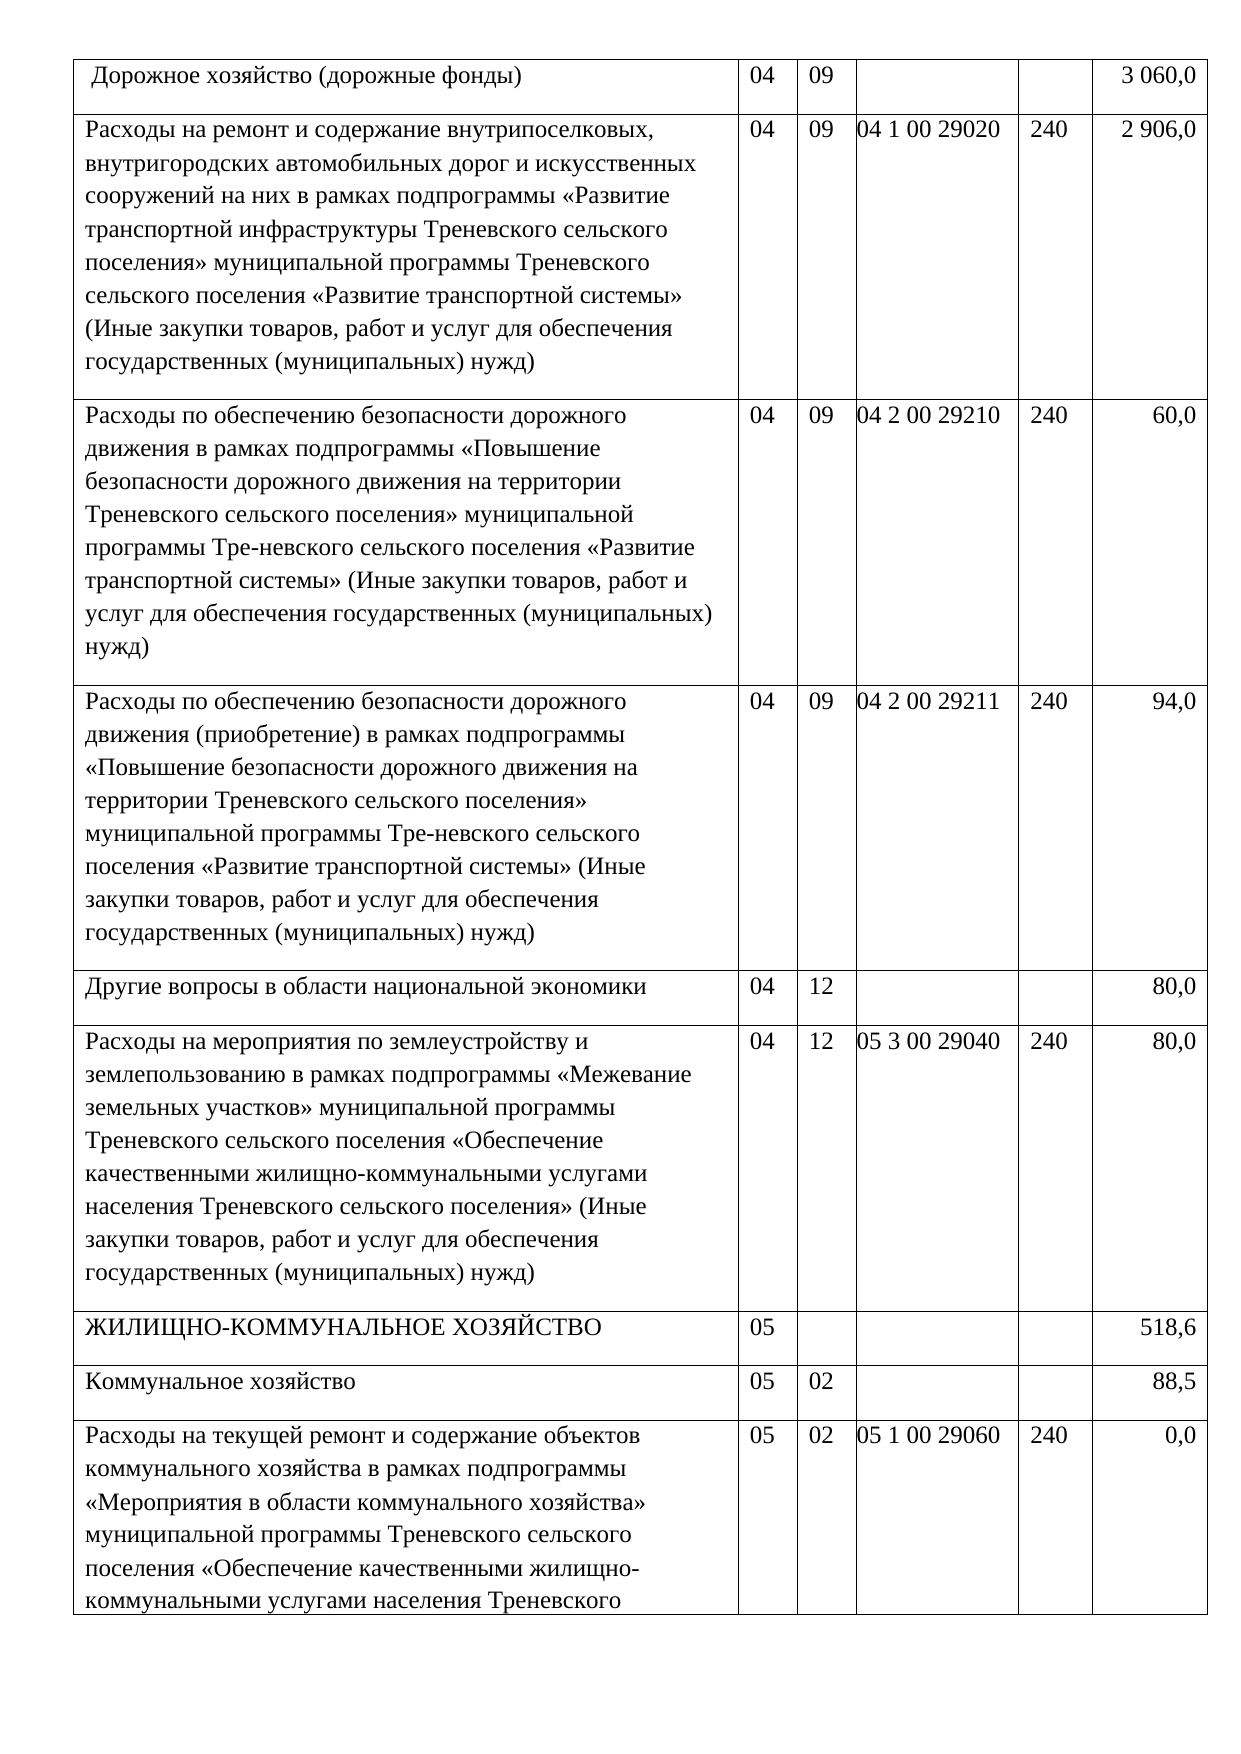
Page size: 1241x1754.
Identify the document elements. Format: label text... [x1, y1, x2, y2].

table_cell 09 [798, 686, 856, 970]
table_cell [1019, 1312, 1092, 1365]
table_cell [1019, 971, 1092, 1025]
table_cell 04 [739, 60, 797, 113]
table_cell 60,0 [1093, 400, 1207, 685]
table_cell Другие вопросы в области национальной экономики [74, 971, 738, 1025]
table_cell 3 060,0 [1093, 60, 1207, 113]
table_cell 94,0 [1093, 686, 1207, 970]
table_cell 02 [798, 1421, 856, 1614]
table_cell 04 [739, 971, 797, 1025]
table_cell Расходы на мероприятия по землеустройству и землепользованию в рамках подпрограммы «Межевание земельных участков» муниципальной программы Треневского сельского поселения «Обеспечение качественными жилищно-коммунальными услугами населения Треневского сельского поселения» (Иные закупки товаров, работ и услуг для обеспечения государственных (муниципальных) нужд) [74, 1026, 738, 1311]
table_cell 240 [1019, 1421, 1092, 1614]
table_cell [74, 1421, 738, 1614]
table_cell Коммунальное хозяйство [74, 1366, 738, 1419]
table_cell 240 [1019, 1026, 1092, 1311]
table_cell ЖИЛИЩНО-КОММУНАЛЬНОЕ ХОЗЯЙСТВО [74, 1312, 738, 1365]
table_cell 02 [798, 1366, 856, 1419]
table_cell [857, 1312, 1018, 1365]
table_cell 05 [739, 1312, 797, 1365]
table_cell [1019, 1366, 1092, 1419]
table_cell [798, 1312, 856, 1365]
table_cell 88,5 [1093, 1366, 1207, 1419]
table_cell [1019, 60, 1092, 113]
table_cell 05 [739, 1366, 797, 1419]
table_cell 09 [798, 400, 856, 685]
table_cell 04 [739, 1026, 797, 1311]
table_cell 09 [798, 60, 856, 113]
table_cell 240 [1019, 115, 1092, 399]
table_cell 05 1 00 29060 [857, 1421, 1018, 1614]
table_cell 518,6 [1093, 1312, 1207, 1365]
table_cell [857, 971, 1018, 1025]
table_cell Расходы по обеспечению безопасности дорожного движения (приобретение) в рамках подпрограммы «Повышение безопасности дорожного движения на территории Треневского сельского поселения» муниципальной программы Тре-невского сельского поселения «Развитие транспортной системы» (Иные закупки товаров, работ и услуг для обеспечения государственных (муниципальных) нужд) [74, 686, 738, 970]
table_cell 80,0 [1093, 971, 1207, 1025]
table_cell 04 1 00 29020 [857, 115, 1018, 399]
table_cell [857, 60, 1018, 113]
table_cell 05 [739, 1421, 797, 1614]
table_cell 04 2 00 29210 [857, 400, 1018, 685]
table_cell 12 [798, 971, 856, 1025]
table_cell 2 906,0 [1093, 115, 1207, 399]
table_cell Дорожное хозяйство (дорожные фонды) [74, 60, 738, 113]
table_cell [857, 1366, 1018, 1419]
table_cell 05 3 00 29040 [857, 1026, 1018, 1311]
table_cell 04 [739, 686, 797, 970]
table_cell 04 2 00 29211 [857, 686, 1018, 970]
table_cell Расходы по обеспечению безопасности дорожного движения в рамках подпрограммы «Повышение безопасности дорожного движения на территории Треневского сельского поселения» муниципальной программы Тре-невского сельского поселения «Развитие транспортной системы» (Иные закупки товаров, работ и услуг для обеспечения государственных (муниципальных) нужд) [74, 400, 738, 685]
table_cell 240 [1019, 686, 1092, 970]
table_cell 80,0 [1093, 1026, 1207, 1311]
table_cell 240 [1019, 400, 1092, 685]
table_cell Расходы на ремонт и содержание внутрипоселковых, внутригородских автомобильных дорог и искусственных сооружений на них в рамках подпрограммы «Развитие транспортной инфраструктуры Треневского сельского поселения» муниципальной программы Треневского сельского поселения «Развитие транспортной системы» (Иные закупки товаров, работ и услуг для обеспечения государственных (муниципальных) нужд) [74, 115, 738, 399]
table_cell 04 [739, 400, 797, 685]
table_cell 09 [798, 115, 856, 399]
table_cell 0,0 [1093, 1421, 1207, 1614]
table_cell 12 [798, 1026, 856, 1311]
table_cell 04 [739, 115, 797, 399]
